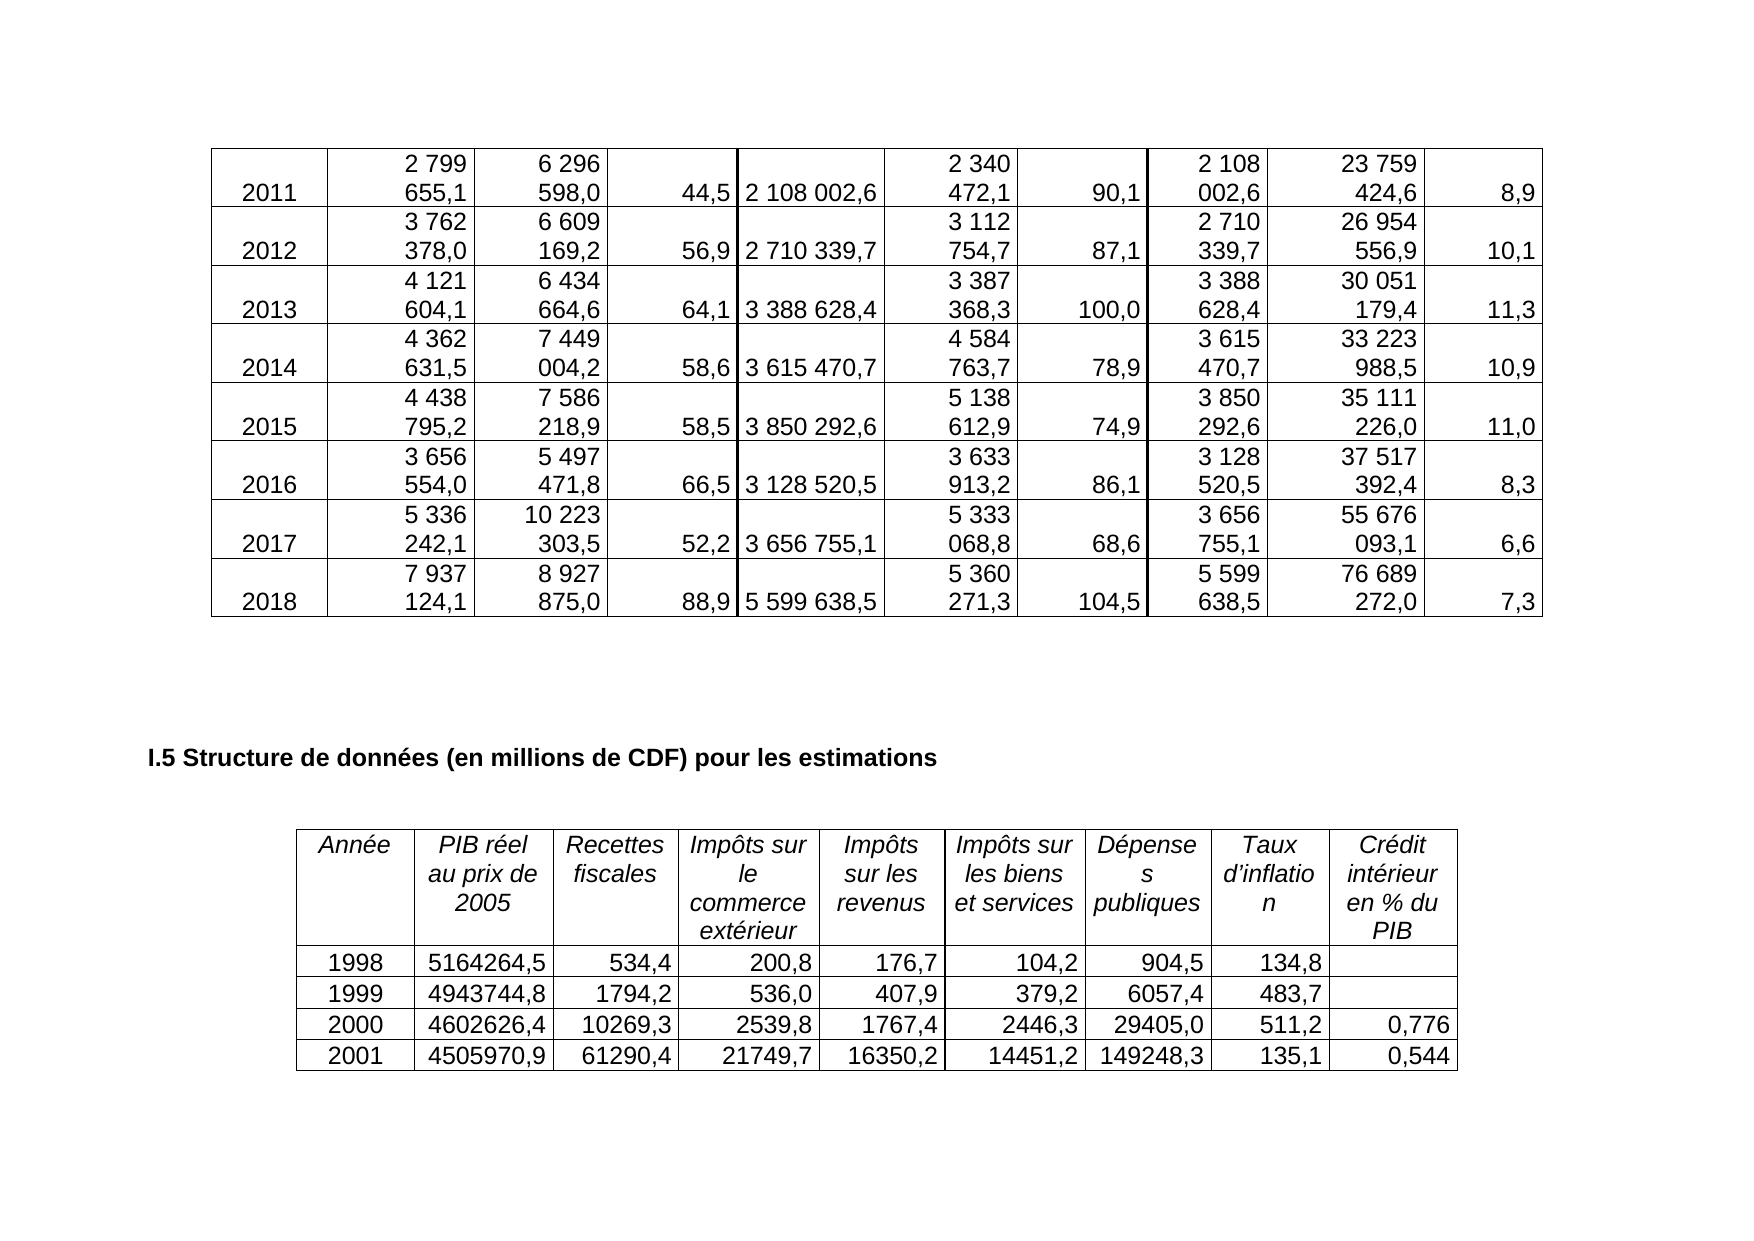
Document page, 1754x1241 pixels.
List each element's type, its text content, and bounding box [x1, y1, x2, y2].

table_cell 10 223 303,5 [475, 500, 607, 557]
table_cell 4943744,8 [415, 977, 553, 1007]
table_cell 2539,8 [679, 1009, 819, 1039]
table_cell 3 615 470,7 [739, 324, 884, 382]
table_cell 7 449 004,2 [475, 324, 607, 382]
table_cell 407,9 [820, 977, 944, 1007]
table_cell 11,3 [1425, 266, 1542, 323]
table_cell 6057,4 [1086, 977, 1211, 1007]
table_cell 64,1 [608, 266, 736, 323]
table_cell 8,3 [1425, 441, 1542, 499]
table_cell 3 633 913,2 [885, 441, 1017, 499]
table_cell 176,7 [820, 946, 944, 976]
table_cell 5 497 471,8 [475, 441, 607, 499]
table_cell 135,1 [1212, 1040, 1329, 1070]
table_cell 33 223 988,5 [1268, 324, 1424, 382]
table_cell 3 656 755,1 [1149, 500, 1267, 557]
table_cell 483,7 [1212, 977, 1329, 1007]
table_cell 5 336 242,1 [328, 500, 474, 557]
table_cell 2013 [212, 266, 327, 323]
table_cell 52,2 [608, 500, 736, 557]
table_cell 2016 [212, 441, 327, 499]
table_cell 7 937 124,1 [328, 559, 474, 616]
table_cell 86,1 [1018, 441, 1146, 499]
table_cell 2012 [212, 207, 327, 265]
table_cell 1767,4 [820, 1009, 944, 1039]
table_cell 5 333 068,8 [885, 500, 1017, 557]
table_cell 3 387 368,3 [885, 266, 1017, 323]
table_cell 149248,3 [1086, 1040, 1211, 1070]
table_cell 35 111 226,0 [1268, 383, 1424, 440]
table_cell 2 710 339,7 [1149, 207, 1267, 265]
table_cell 4 121 604,1 [328, 266, 474, 323]
table_cell 2017 [212, 500, 327, 557]
table_cell 2 799 655,1 [328, 149, 474, 206]
table_cell 0,544 [1330, 1040, 1457, 1070]
table_cell 134,8 [1212, 946, 1329, 976]
table_cell 104,5 [1018, 559, 1146, 616]
table_cell 5 138 612,9 [885, 383, 1017, 440]
table_cell 200,8 [679, 946, 819, 976]
table_cell 56,9 [608, 207, 736, 265]
table_cell 3 762 378,0 [328, 207, 474, 265]
table_cell 55 676 093,1 [1268, 500, 1424, 557]
table_cell 536,0 [679, 977, 819, 1007]
table_cell 2014 [212, 324, 327, 382]
table_cell 2018 [212, 559, 327, 616]
table_cell 61290,4 [554, 1040, 678, 1070]
table_header Année [297, 830, 414, 945]
table_cell 2 340 472,1 [885, 149, 1017, 206]
table_cell 3 656 554,0 [328, 441, 474, 499]
table_cell 1998 [297, 946, 414, 976]
table_cell 511,2 [1212, 1009, 1329, 1039]
table_cell 4 584 763,7 [885, 324, 1017, 382]
table_cell 68,6 [1018, 500, 1146, 557]
table_cell 58,6 [608, 324, 736, 382]
table_cell 904,5 [1086, 946, 1211, 976]
table_header Recettes fiscales [554, 830, 678, 945]
table_cell 66,5 [608, 441, 736, 499]
table_cell 88,9 [608, 559, 736, 616]
table_cell 6 434 664,6 [475, 266, 607, 323]
table_cell 8 927 875,0 [475, 559, 607, 616]
table_cell 5 599 638,5 [1149, 559, 1267, 616]
table_cell 2 710 339,7 [739, 207, 884, 265]
table_cell 104,2 [946, 946, 1085, 976]
table_cell [1330, 946, 1457, 976]
table_cell 100,0 [1018, 266, 1146, 323]
table_cell 7 586 218,9 [475, 383, 607, 440]
table_cell 44,5 [608, 149, 736, 206]
table_cell 3 850 292,6 [739, 383, 884, 440]
table_cell 2015 [212, 383, 327, 440]
table_cell 534,4 [554, 946, 678, 976]
table_cell 2011 [212, 149, 327, 206]
table_cell 3 128 520,5 [739, 441, 884, 499]
table_cell 8,9 [1425, 149, 1542, 206]
table_cell 23 759 424,6 [1268, 149, 1424, 206]
table_cell 4 362 631,5 [328, 324, 474, 382]
table_cell 1999 [297, 977, 414, 1007]
table_cell 5 599 638,5 [739, 559, 884, 616]
table_cell 3 615 470,7 [1149, 324, 1267, 382]
table_cell 3 850 292,6 [1149, 383, 1267, 440]
table_header Impôts sur le commerce extérieur [679, 830, 819, 945]
table_cell 4 438 795,2 [328, 383, 474, 440]
table_header Impôts sur les revenus [820, 830, 944, 945]
table_header Taux d’inflation [1212, 830, 1329, 945]
table_cell 11,0 [1425, 383, 1542, 440]
table_cell 76 689 272,0 [1268, 559, 1424, 616]
table_cell 5 360 271,3 [885, 559, 1017, 616]
table_cell 5164264,5 [415, 946, 553, 976]
table_cell 10269,3 [554, 1009, 678, 1039]
table_cell 37 517 392,4 [1268, 441, 1424, 499]
table_cell 16350,2 [820, 1040, 944, 1070]
table_cell 29405,0 [1086, 1009, 1211, 1039]
table_header PIB réel au prix de 2005 [415, 830, 553, 945]
table_cell 379,2 [946, 977, 1085, 1007]
table_cell 3 388 628,4 [1149, 266, 1267, 323]
table_cell 78,9 [1018, 324, 1146, 382]
table_cell 14451,2 [946, 1040, 1085, 1070]
table_cell [1330, 977, 1457, 1007]
table_cell 6 296 598,0 [475, 149, 607, 206]
table_cell 2001 [297, 1040, 414, 1070]
table_cell 2 108 002,6 [739, 149, 884, 206]
table_cell 4602626,4 [415, 1009, 553, 1039]
table_cell 6 609 169,2 [475, 207, 607, 265]
table_cell 10,1 [1425, 207, 1542, 265]
table_cell 10,9 [1425, 324, 1542, 382]
table_cell 3 656 755,1 [739, 500, 884, 557]
table_cell 1794,2 [554, 977, 678, 1007]
subtitle I.5 Structure de données (en millions de CDF) pour les estimations [148, 743, 1606, 771]
table_cell 58,5 [608, 383, 736, 440]
table_cell 26 954 556,9 [1268, 207, 1424, 265]
table_cell 6,6 [1425, 500, 1542, 557]
table_cell 2000 [297, 1009, 414, 1039]
table_header Impôts sur les biens et services [946, 830, 1085, 945]
table_cell 30 051 179,4 [1268, 266, 1424, 323]
table_cell 74,9 [1018, 383, 1146, 440]
table_header Dépenses publiques [1086, 830, 1211, 945]
table_cell 90,1 [1018, 149, 1146, 206]
table_cell 87,1 [1018, 207, 1146, 265]
table_header Crédit intérieur en % du PIB [1330, 830, 1457, 945]
table_cell 2446,3 [946, 1009, 1085, 1039]
table_cell 3 128 520,5 [1149, 441, 1267, 499]
table_cell 3 388 628,4 [739, 266, 884, 323]
table_cell 21749,7 [679, 1040, 819, 1070]
table_cell 2 108 002,6 [1149, 149, 1267, 206]
table_cell 4505970,9 [415, 1040, 553, 1070]
table_cell 7,3 [1425, 559, 1542, 616]
table_cell 3 112 754,7 [885, 207, 1017, 265]
table_cell 0,776 [1330, 1009, 1457, 1039]
